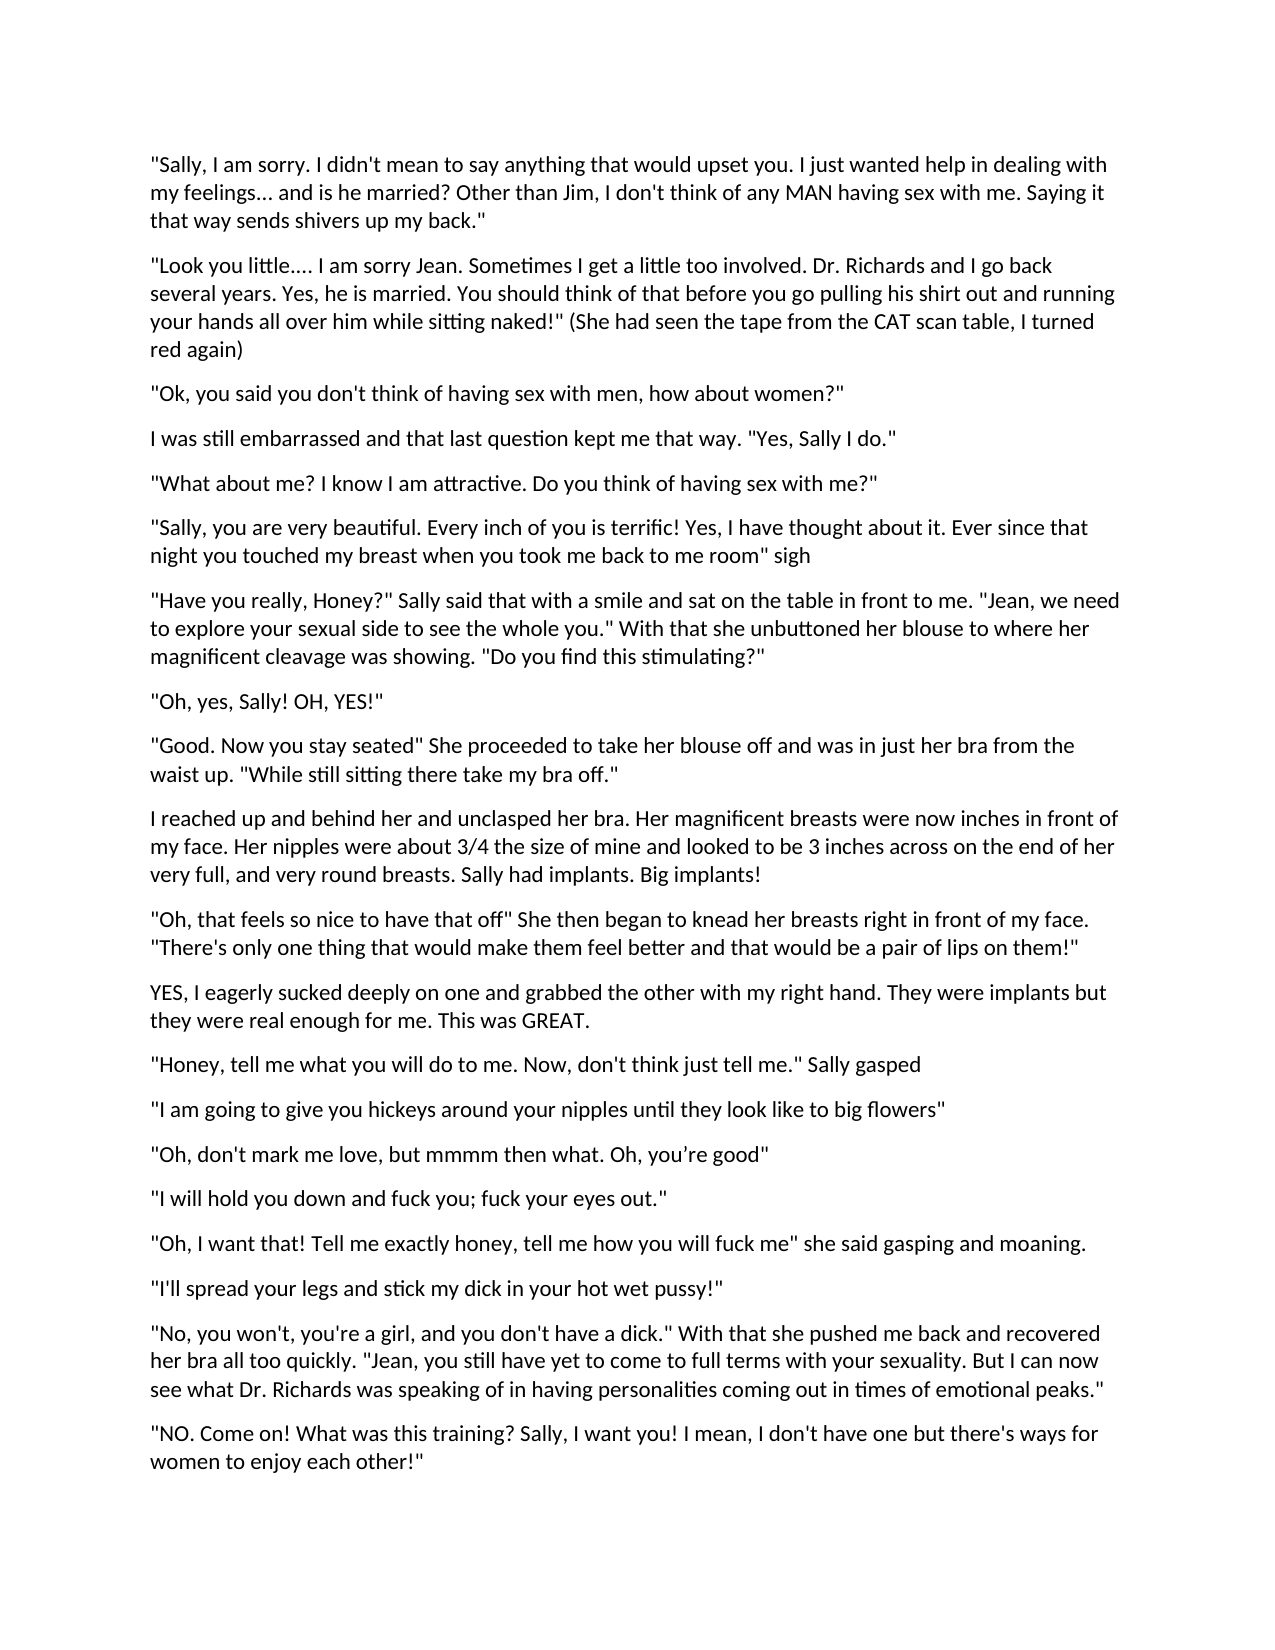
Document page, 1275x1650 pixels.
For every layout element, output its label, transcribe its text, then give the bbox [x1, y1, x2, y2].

text "Have you really, Honey?" Sally said that with a smile and sat on the table in front to me. "Jean, we need to explore your sexual side to see the whole you." With that she unbuttoned her blouse to where her magnificent cleavage was showing. "Do you find this stimulating?" [150, 586, 1125, 670]
text YES, I eagerly sucked deeply on one and grabbed the other with my right hand. They were implants but they were real enough for me. This was GREAT. [150, 978, 1125, 1034]
text "I am going to give you hickeys around your nipples until they look like to big flowers" [150, 1095, 1125, 1123]
text "Oh, I want that! Tell me exactly honey, tell me how you will fuck me" she said gasping and moaning. [150, 1229, 1125, 1257]
text "I'll spread your legs and stick my dick in your hot wet pussy!" [150, 1274, 1125, 1302]
text "Sally, I am sorry. I didn't mean to say anything that would upset you. I just wanted help in dealing with my feelings... and is he married? Other than Jim, I don't think of any MAN having sex with me. Saying it that way sends shivers up my back." [150, 150, 1125, 234]
text "I will hold you down and fuck you; fuck your eyes out." [150, 1184, 1125, 1213]
text "Oh, that feels so nice to have that off" She then began to knead her breasts right in front of my face. "There's only one thing that would make them feel better and that would be a pair of lips on them!" [150, 905, 1125, 961]
text I reached up and behind her and unclasped her bra. Her magnificent breasts were now inches in front of my face. Her nipples were about 3/4 the size of mine and looked to be 3 inches across on the end of her very full, and very round breasts. Sally had implants. Big implants! [150, 804, 1125, 888]
text "Good. Now you stay seated" She proceeded to take her blouse off and was in just her bra from the waist up. "While still sitting there take my bra off." [150, 732, 1125, 788]
text "Ok, you said you don't think of having sex with men, how about women?" [150, 379, 1125, 407]
text "No, you won't, you're a girl, and you don't have a dick." With that she pushed me back and recovered her bra all too quickly. "Jean, you still have yet to come to full terms with your sexuality. But I can now see what Dr. Richards was speaking of in having personalities coming out in times of emotional peaks." [150, 1319, 1125, 1403]
text "Look you little.... I am sorry Jean. Sometimes I get a little too involved. Dr. Richards and I go back several years. Yes, he is married. You should think of that before you go pulling his shirt out and running your hands all over him while sitting naked!" (She had seen the tape from the CAT scan table, I turned red again) [150, 251, 1125, 363]
text "NO. Come on! What was this training? Sally, I want you! I mean, I don't have one but there's ways for women to enjoy each other!" [150, 1419, 1125, 1475]
text "What about me? I know I am attractive. Do you think of having sex with me?" [150, 469, 1125, 497]
text "Oh, yes, Sally! OH, YES!" [150, 687, 1125, 715]
text "Honey, tell me what you will do to me. Now, don't think just tell me." Sally gasped [150, 1051, 1125, 1078]
text "Oh, don't mark me love, but mmmm then what. Oh, you’re good" [150, 1140, 1125, 1168]
text I was still embarrassed and that last question kept me that way. "Yes, Sally I do." [150, 424, 1125, 452]
text "Sally, you are very beautiful. Every inch of you is terrific! Yes, I have thought about it. Ever since that night you touched my breast when you took me back to me room" sigh [150, 513, 1125, 569]
